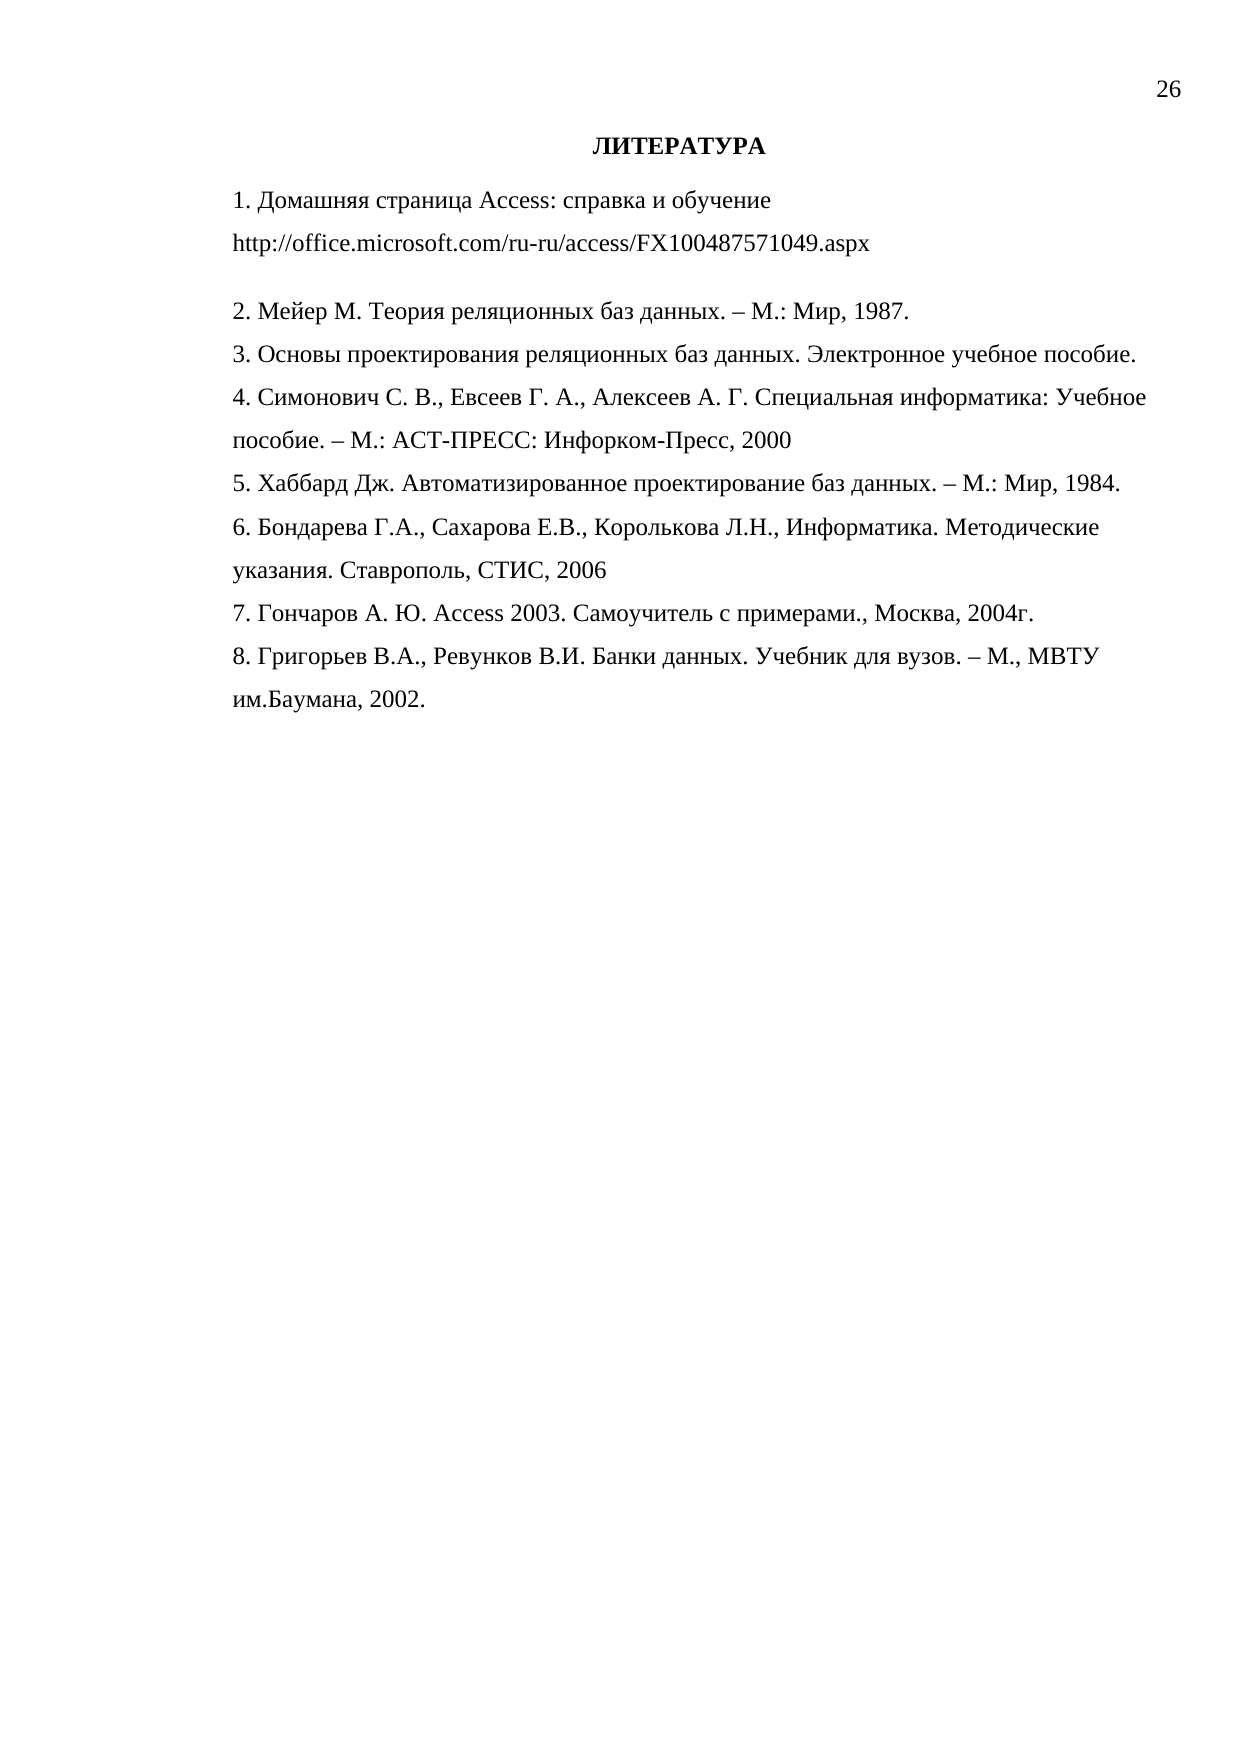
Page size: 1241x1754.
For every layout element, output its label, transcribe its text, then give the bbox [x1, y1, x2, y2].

table_header Домашняя страница Access: справка и обучение http://office.microsoft.com/ru-ru/access/FX100487571049.aspx [156, 160, 1202, 296]
table_cell Мейер М. Теория реляционных баз данных. – М.: Мир, 1987. [156, 296, 1202, 339]
table_cell Основы проектирования реляционных баз данных. Электронное учебное пособие. [156, 339, 1202, 382]
subtitle ЛИТЕРАТУРА [177, 131, 1181, 160]
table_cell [156, 469, 1202, 1589]
table_cell Симонович С. В., Евсеев Г. А., Алексеев А. Г. Специальная информатика: Учебное пособие. – М.: АСТ-ПРЕСС: Инфорком-Пресс, 2000 [156, 382, 1202, 468]
